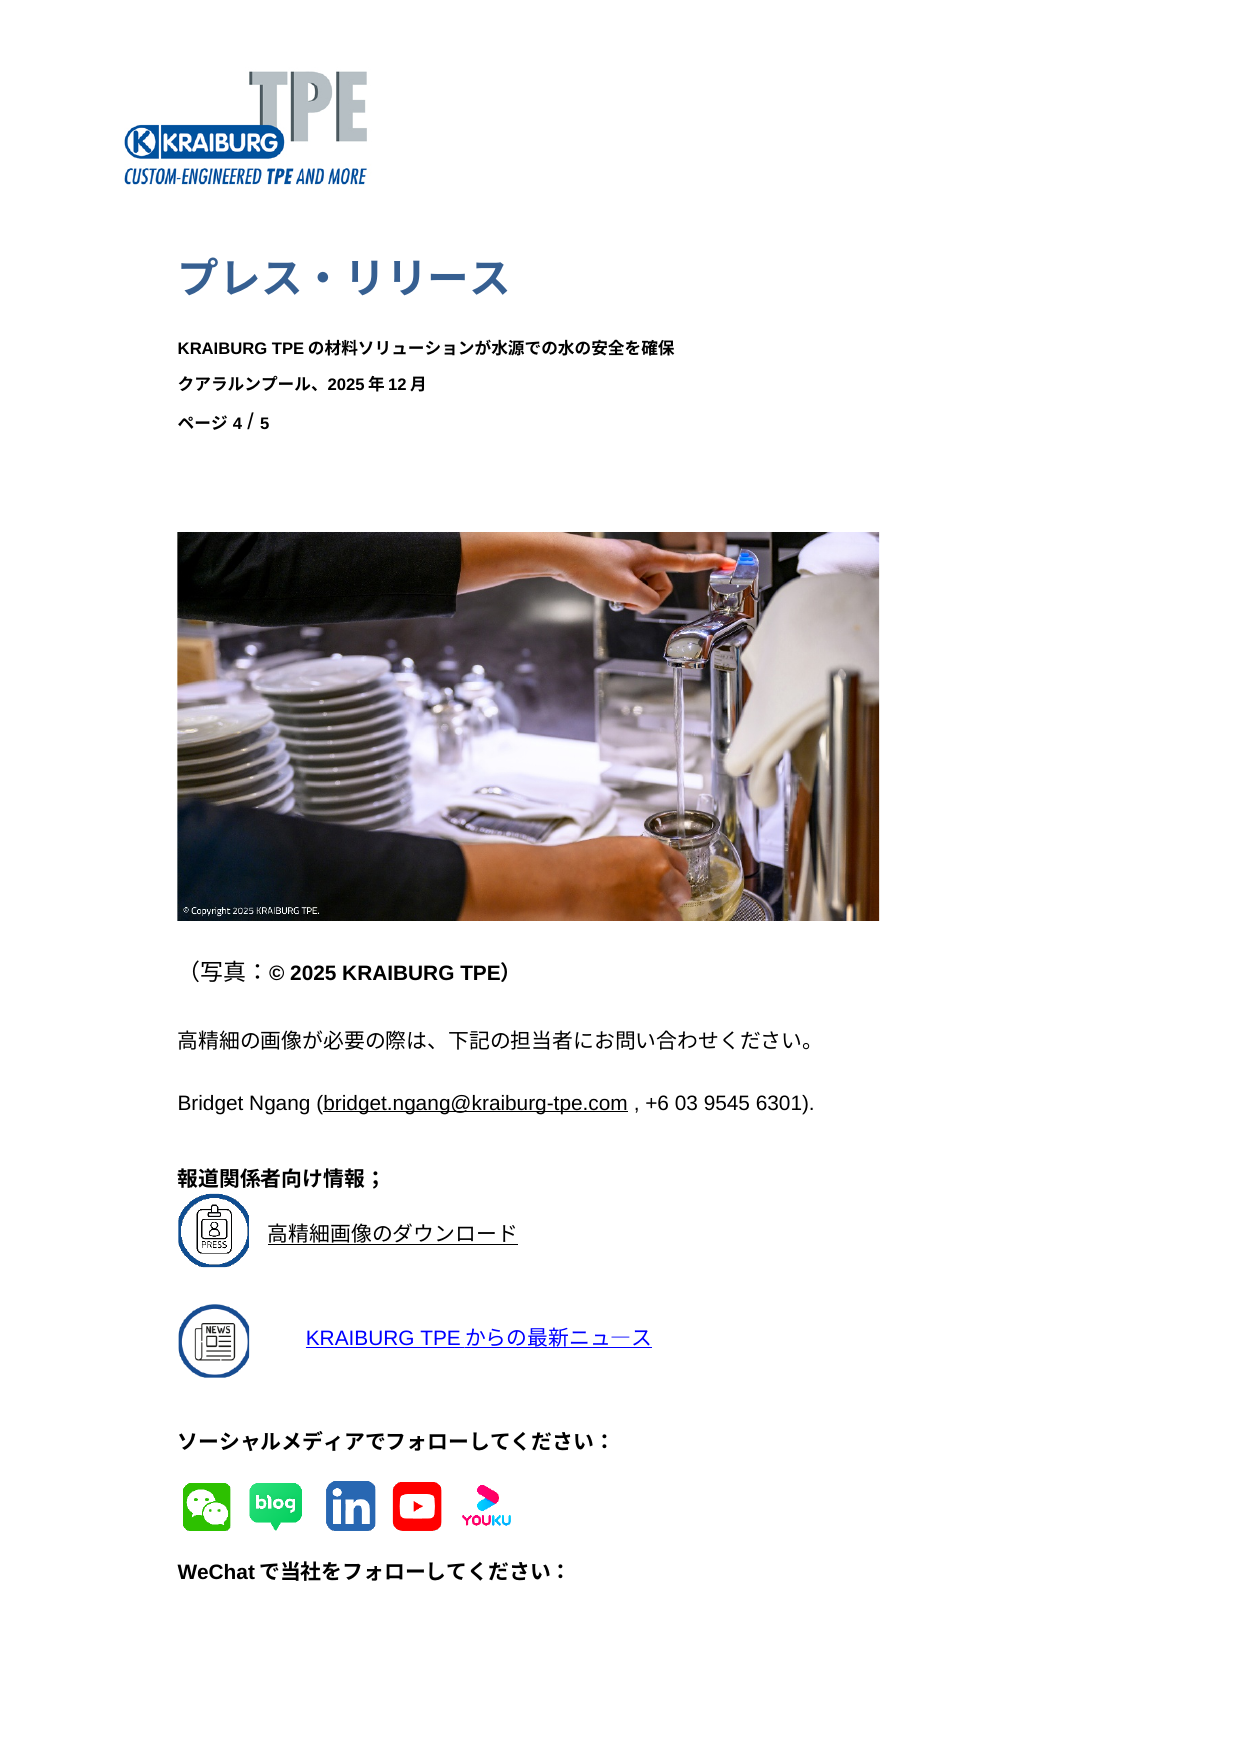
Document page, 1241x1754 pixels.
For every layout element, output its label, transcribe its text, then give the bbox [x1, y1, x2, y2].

text 高精細画像のダウンロード [249, 1218, 886, 1248]
picture [247, 1482, 303, 1531]
text KRAIBURG TPEからの最新ニュ―ス [249, 1322, 886, 1352]
picture [392, 1482, 442, 1531]
text WeChatで当社をフォローしてください： [177, 1555, 886, 1585]
picture [112, 55, 379, 200]
text 高精細の画像が必要の際は、下記の担当者にお問い合わせください。 [177, 1024, 886, 1054]
picture [453, 1481, 519, 1531]
text ソーシャルメディアでフォローしてください： [177, 1425, 886, 1456]
picture [176, 1193, 249, 1266]
text 報道関係者向け情報； [177, 1162, 886, 1192]
picture [183, 1483, 231, 1531]
text Bridget Ngang (bridget.ngang@kraiburg-tpe.com , +6 03 9545 6301). [177, 1090, 886, 1114]
picture [177, 532, 880, 921]
text （写真：© 2025 KRAIBURG TPE） [177, 953, 886, 987]
picture [326, 1481, 376, 1531]
picture [177, 1304, 249, 1377]
